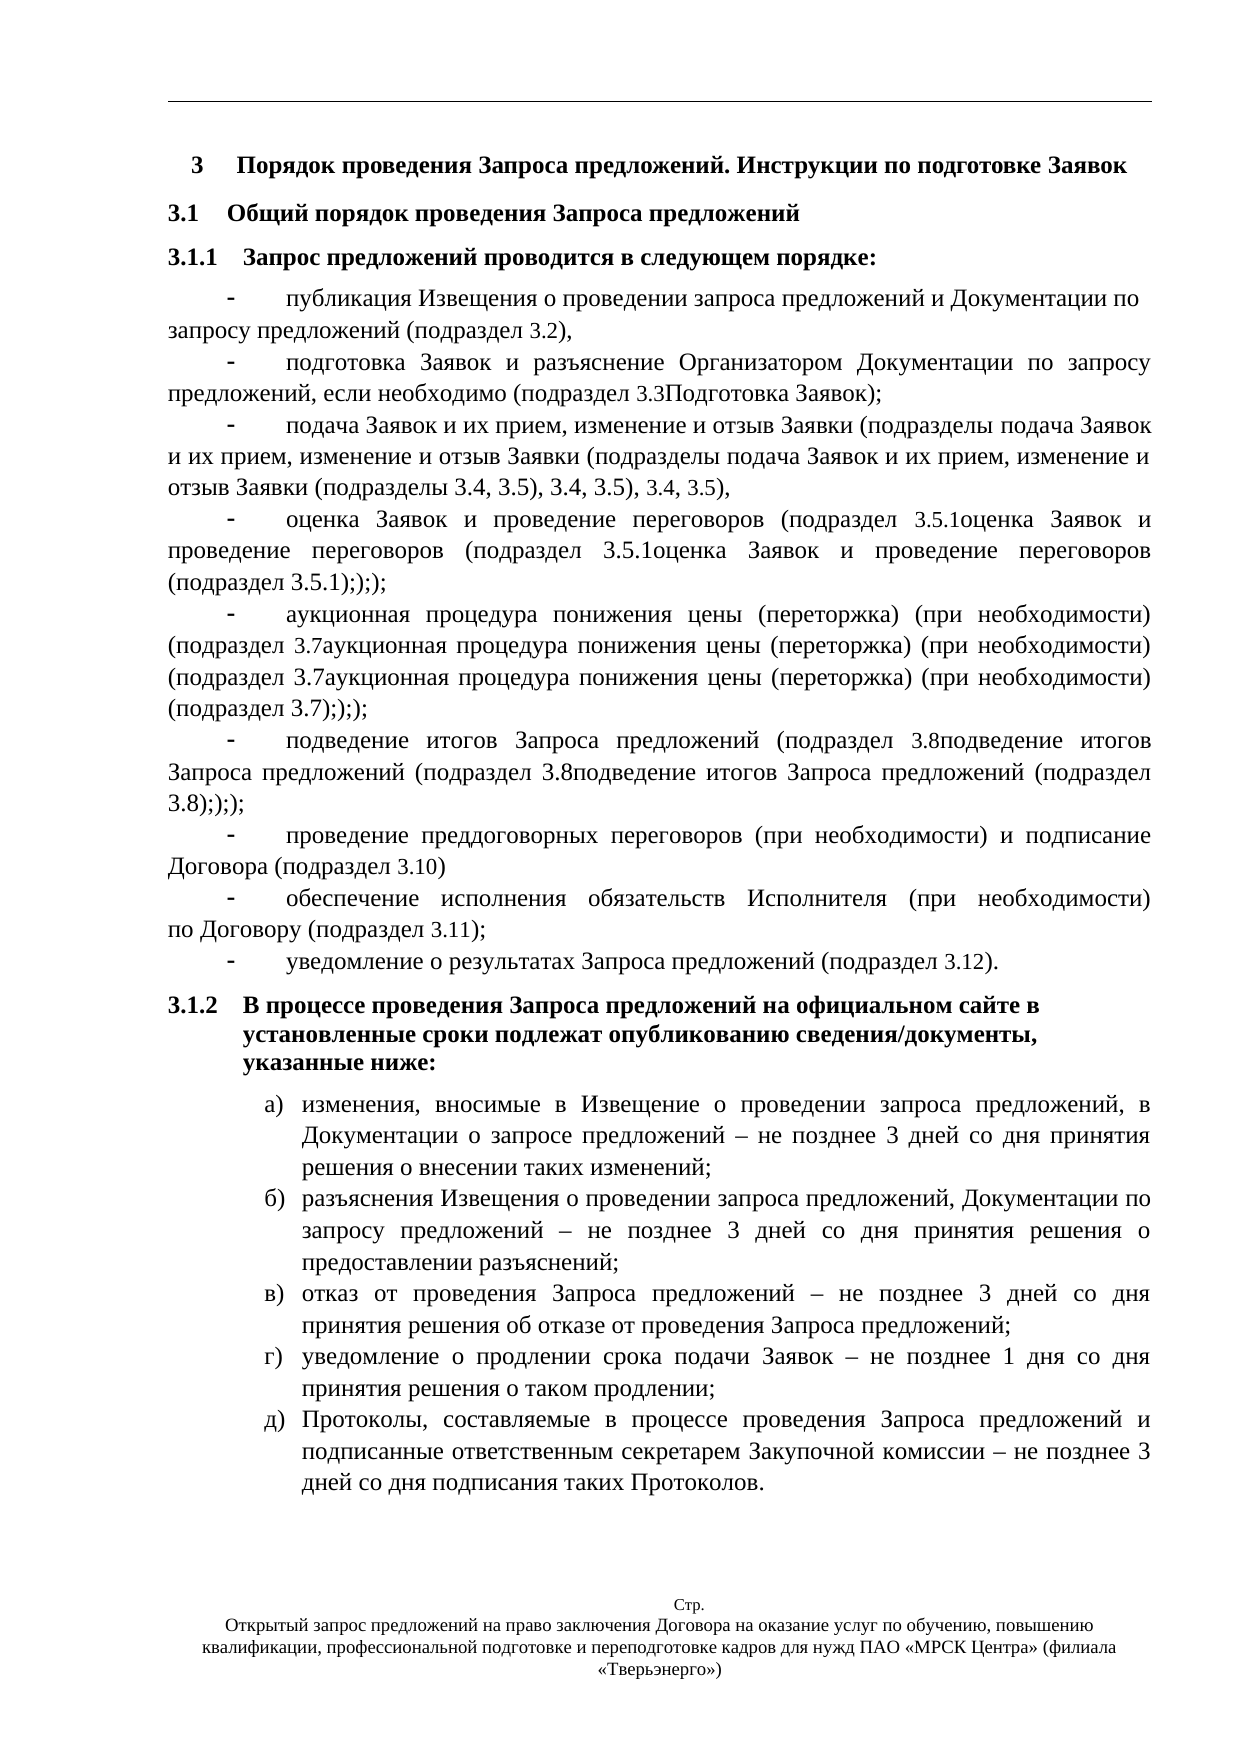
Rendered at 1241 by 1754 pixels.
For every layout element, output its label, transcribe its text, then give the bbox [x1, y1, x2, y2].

list подача Заявок и их прием, изменение и отзыв Заявки (подразделы 3.4, 3.5), [168, 410, 1152, 501]
list уведомление о результатах Запроса предложений (подраздел 3.12). [168, 946, 1152, 975]
list Протоколы, составляемые в процессе проведения Запроса предложений и подписанные ответственным секретарем Закупочной комиссии – не позднее 3 дней со дня подписания таких Протоколов. [264, 1404, 1152, 1496]
list отказ от проведения Запроса предложений – не позднее 3 дней со дня принятия решения об отказе от проведения Запроса предложений; [264, 1278, 1152, 1338]
list изменения, вносимые в Извещение о проведении запроса предложений, в Документации о запросе предложений – не позднее 3 дней со дня принятия решения о внесении таких изменений; [264, 1089, 1152, 1181]
list подготовка Заявок и разъяснение Организатором Документации по запросу предложений, если необходимо (подраздел 3.3); [168, 347, 1152, 407]
list аукционная процедура понижения цены (переторжка) (при необходимости) (подраздел 3.7); [168, 599, 1152, 722]
list обеспечение исполнения обязательств Исполнителя (при необходимости) по Договору (подраздел 3.11); [168, 883, 1152, 943]
subtitle Запрос предложений проводится в следующем порядке: [168, 242, 1152, 271]
list уведомление о продлении срока подачи Заявок – не позднее 1 дня со дня принятия решения о таком продлении; [264, 1341, 1152, 1402]
subtitle В процессе проведения Запроса предложений на официальном сайте в установленные сроки подлежат опубликованию сведения/документы, указанные ниже: [168, 990, 1152, 1076]
list подведение итогов Запроса предложений (подраздел 3.8); [168, 725, 1152, 817]
subtitle Порядок проведения Запроса предложений. Инструкции по подготовке Заявок [166, 150, 1152, 179]
list оценка Заявок и проведение переговоров (подраздел 3.5.1); [168, 504, 1152, 596]
list проведение преддоговорных переговоров (при необходимости) и подписание Договора (подраздел 3.10) [168, 820, 1152, 880]
list разъяснения Извещения о проведении запроса предложений, Документации по запросу предложений – не позднее 3 дней со дня принятия решения о предоставлении разъяснений; [264, 1183, 1152, 1275]
list публикация Извещения о проведении запроса предложений и Документации по запросу предложений (подраздел 3.2), [168, 283, 1152, 344]
subtitle Общий порядок проведения Запроса предложений [168, 198, 1152, 227]
